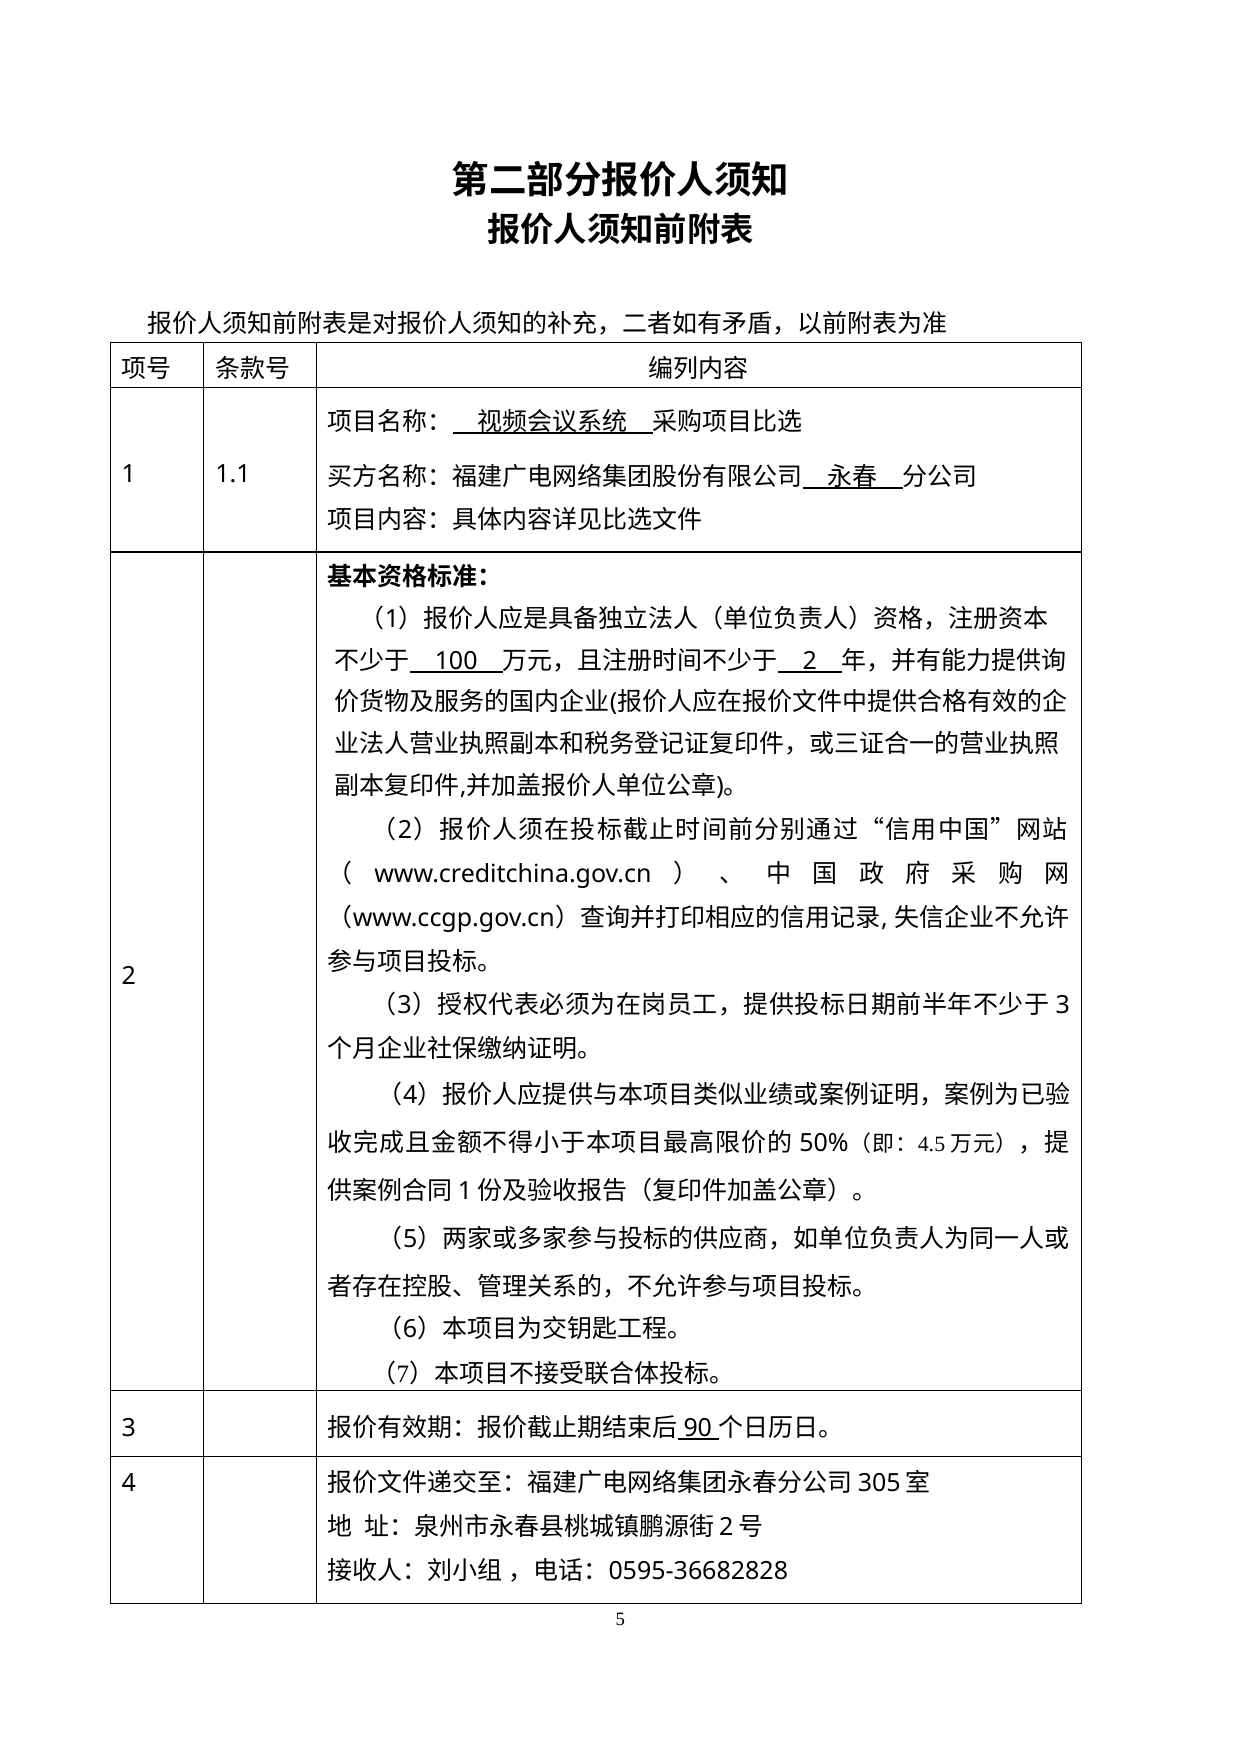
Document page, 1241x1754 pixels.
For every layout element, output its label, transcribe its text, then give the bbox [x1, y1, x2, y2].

table_header 条款号 [204, 343, 316, 387]
table_cell [204, 1391, 316, 1456]
table_cell 3 [111, 1391, 203, 1456]
text 报价人须知前附表是对报价人须知的补充，二者如有矛盾，以前附表为准 [148, 296, 1092, 342]
table_cell 4 [111, 1457, 203, 1603]
table_cell 2 [111, 553, 203, 1390]
table_cell 基本资格标准： 报价人应是具备独立法人（单位负责人）资格，注册资本不少于 100 万元，且注册时间不少于 2 年，并有能力提供询价货物及服务的国内企业(报价人应在报价文件中提供合格有效的企业法人营业执照副本和税务登记证复印件，或三证合一的营业执照副本复印件,并加盖报价人单位公章)。 （2）报价人须在投标截止时间前分别通过“信用中国”网站（www.creditchina.gov.cn）、中国政府采购网（www.ccgp.gov.cn）查询并打印相应的信用记录, 失信企业不允许参与项目投标。 （3）授权代表必须为在岗员工，提供投标日期前半年不少于3个月企业社保缴纳证明。 （4）报价人应提供与本项目类似业绩或案例证明，案例为已验收完成且金额不得小于本项目最高限价的50%（即：4.5万元），提供案例合同1份及验收报告（复印件加盖公章）。 （5）两家或多家参与投标的供应商，如单位负责人为同一人或者存在控股、管理关系的，不允许参与项目投标。 （6）本项目为交钥匙工程。 （7）本项目不接受联合体投标。 [317, 553, 1081, 1390]
text 报价人须知前附表 [148, 204, 1092, 250]
table_cell 1 [111, 388, 203, 551]
table_header 项号 [111, 343, 203, 387]
table_cell [204, 1457, 316, 1603]
table_cell 报价有效期：报价截止期结束后 90 个日历日。 [317, 1391, 1081, 1456]
table_header 编列内容 [317, 343, 1081, 387]
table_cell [317, 1457, 1081, 1603]
table_cell 1.1 [204, 388, 316, 551]
table_cell [204, 553, 316, 1390]
table_cell 项目名称： 视频会议系统 采购项目比选 买方名称：福建广电网络集团股份有限公司 永春 分公司 项目内容：具体内容详见比选文件 [317, 388, 1081, 551]
text 第二部分报价人须知 [148, 150, 1092, 204]
